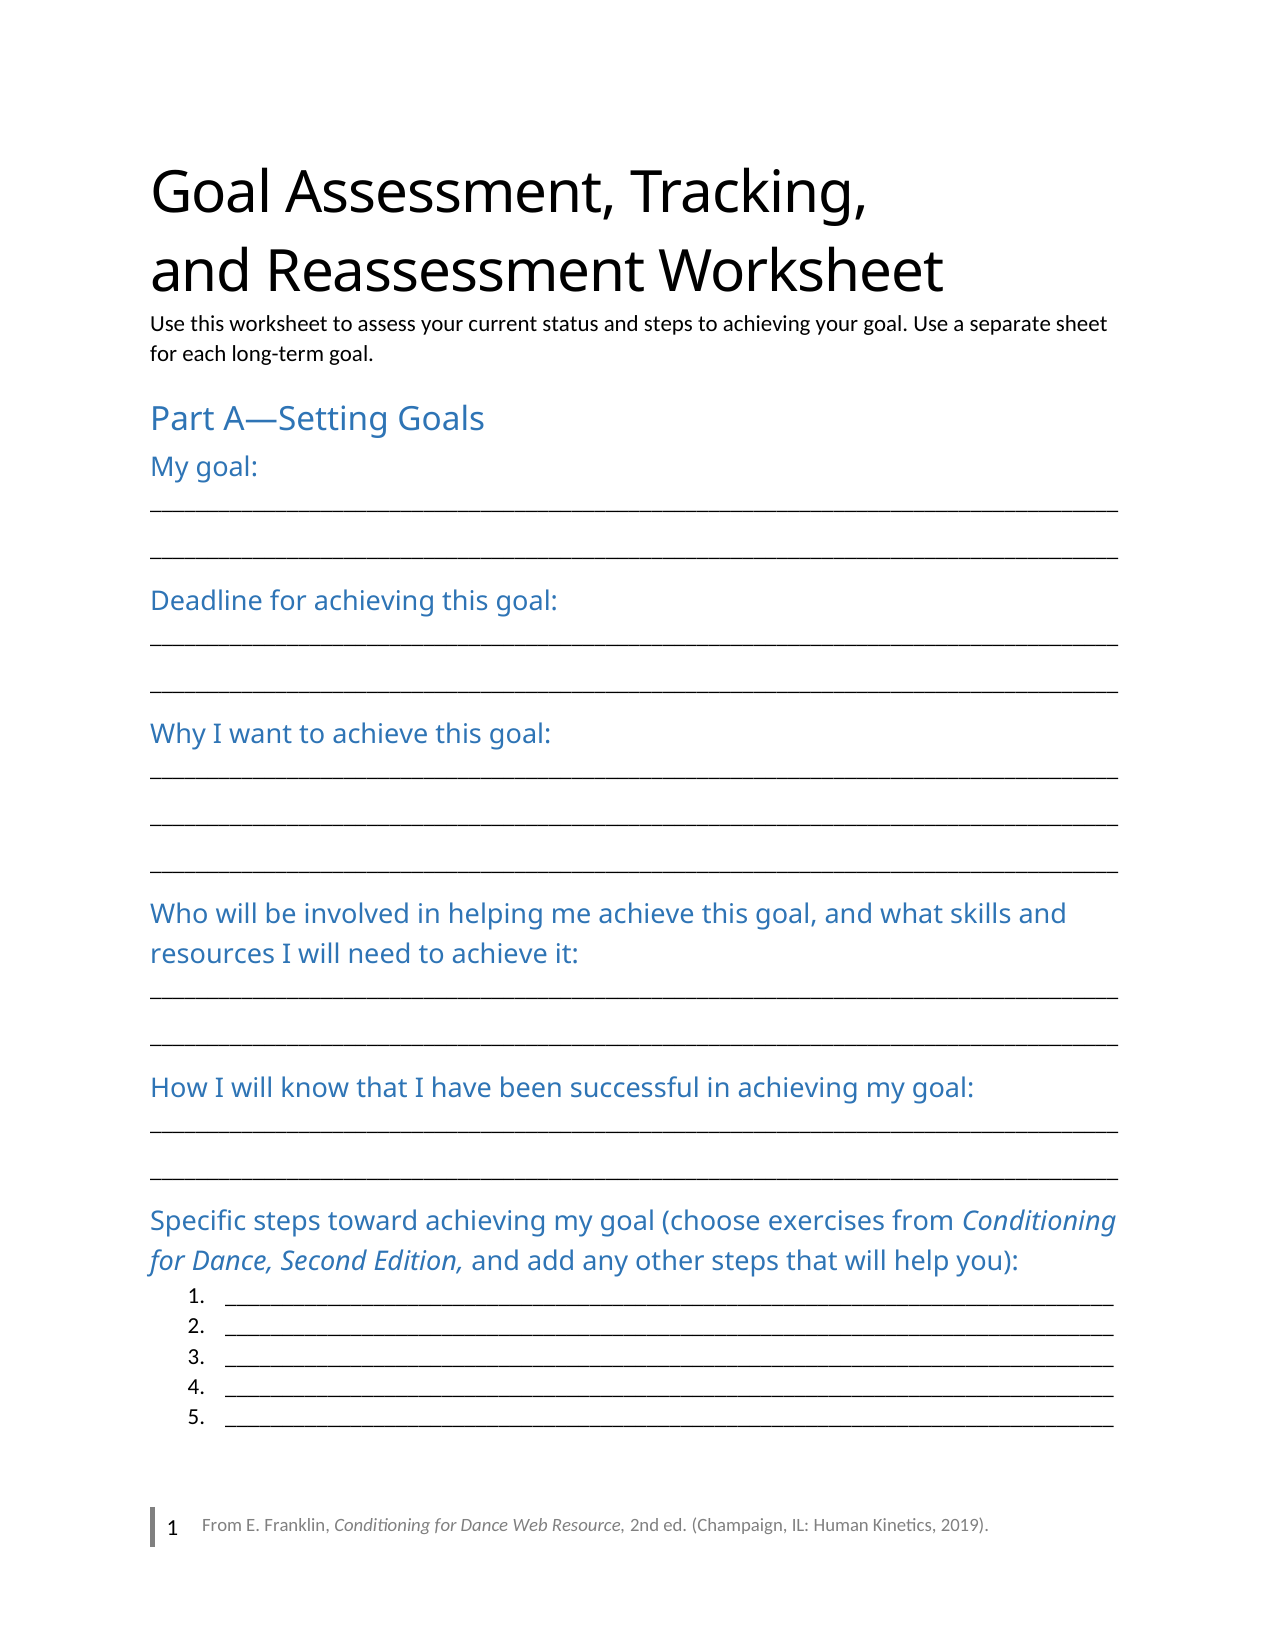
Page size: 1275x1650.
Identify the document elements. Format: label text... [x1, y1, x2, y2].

subtitle How I will know that I have been successful in achieving my goal: [150, 1068, 1125, 1105]
text _____________________________________________________________________________________ [150, 1021, 1125, 1049]
text _____________________________________________________________________________________ [150, 1155, 1125, 1183]
subtitle Who will be involved in helping me achieve this goal, and what skills and resources I will need to achieve it: [150, 895, 1125, 972]
list ______________________________________________________________________________ [187, 1342, 1125, 1370]
text _____________________________________________________________________________________ [150, 534, 1125, 562]
text Use this worksheet to assess your current status and steps to achieving your goal. Use a separate sheet for each long-term goal. [150, 309, 1125, 367]
text _____________________________________________________________________________________ [150, 487, 1125, 515]
subtitle Specific steps toward achieving my goal (choose exercises from Conditioning for Dance, Second Edition, and add any other steps that will help you): [150, 1202, 1125, 1278]
list ______________________________________________________________________________ [187, 1372, 1125, 1400]
title Goal Assessment, Tracking, and Reassessment Worksheet [150, 150, 1125, 309]
text _____________________________________________________________________________________ [150, 1108, 1125, 1136]
list ______________________________________________________________________________ [187, 1281, 1125, 1309]
subtitle Deadline for achieving this goal: [150, 581, 1125, 618]
text _____________________________________________________________________________________ [150, 668, 1125, 696]
list ______________________________________________________________________________ [187, 1312, 1125, 1340]
subtitle My goal: [150, 447, 1125, 484]
text _____________________________________________________________________________________ [150, 621, 1125, 649]
list ______________________________________________________________________________ [187, 1402, 1125, 1430]
subtitle Why I want to achieve this goal: [150, 714, 1125, 751]
subtitle Part A—Setting Goals [150, 394, 1125, 440]
text _____________________________________________________________________________________ [150, 974, 1125, 1003]
text _____________________________________________________________________________________ [150, 754, 1125, 782]
text _____________________________________________________________________________________ [150, 801, 1125, 829]
text _____________________________________________________________________________________ [150, 848, 1125, 876]
